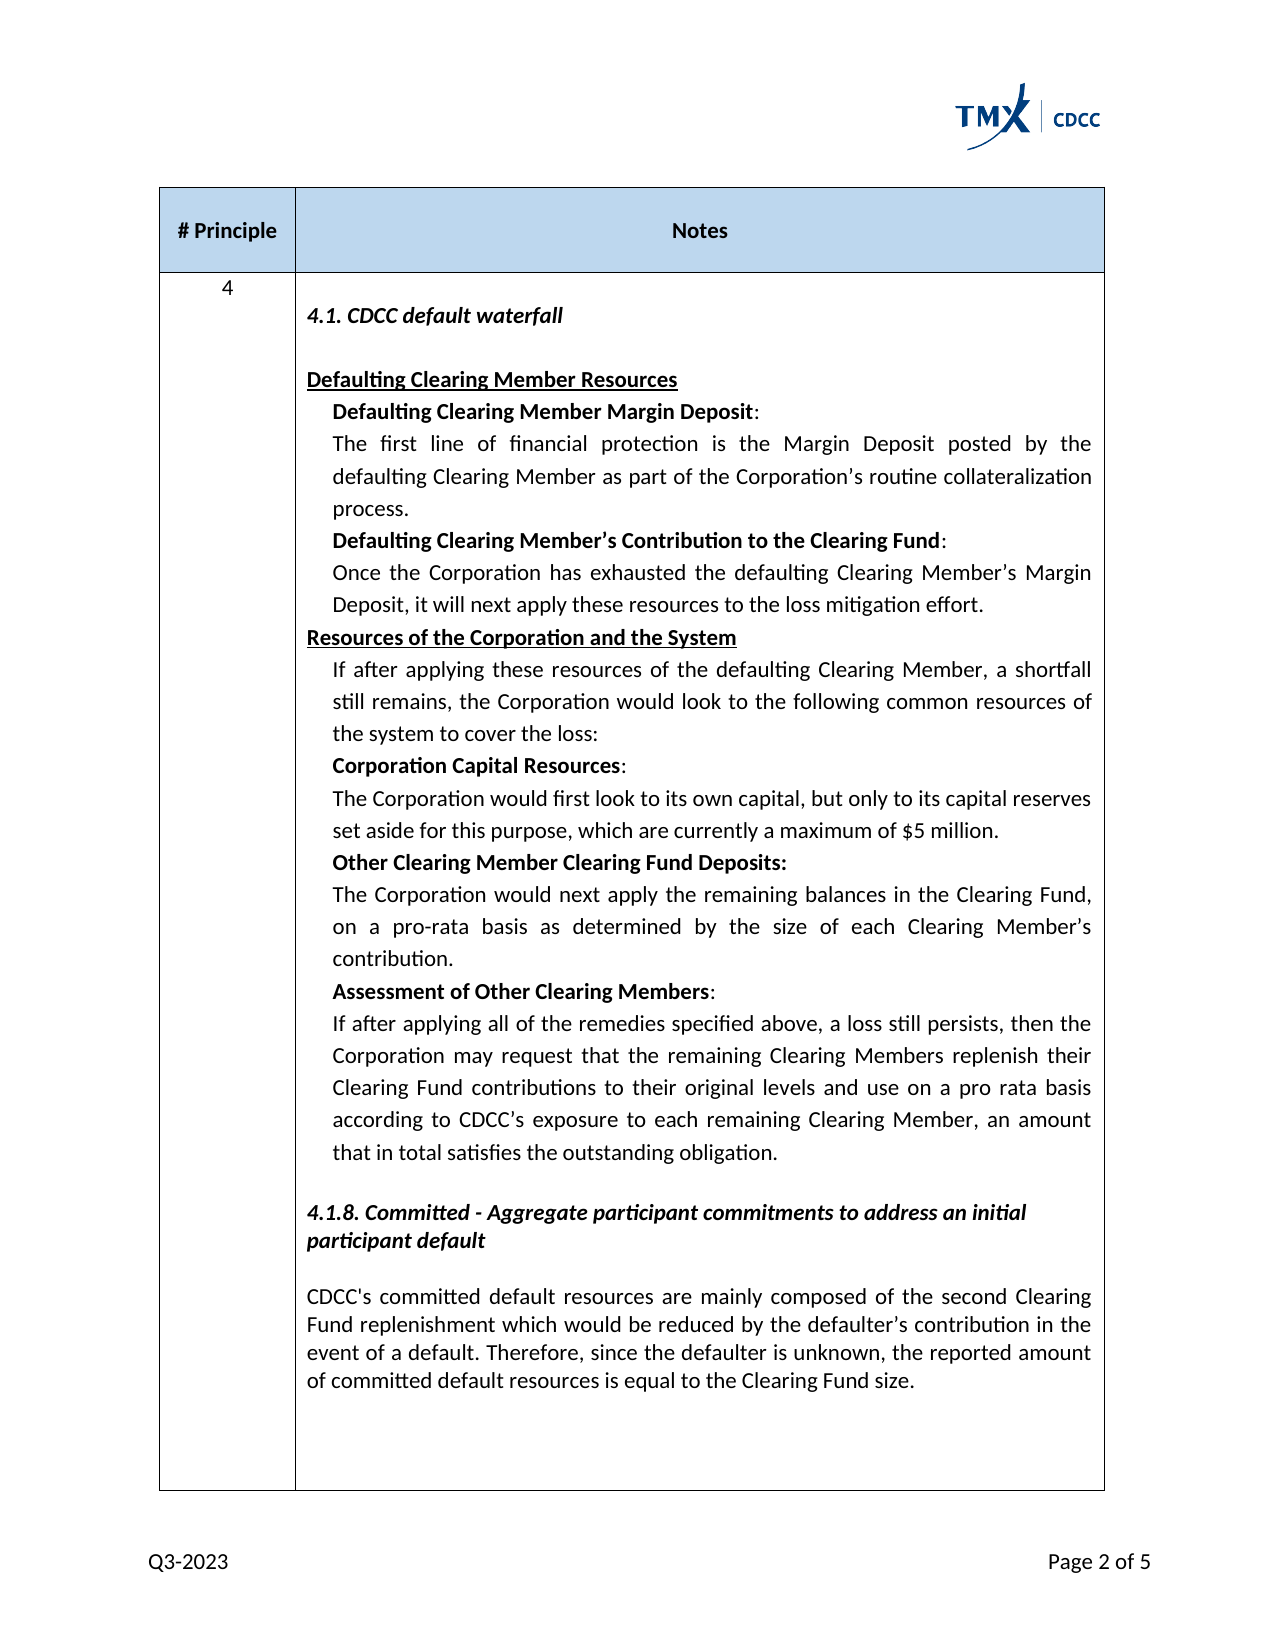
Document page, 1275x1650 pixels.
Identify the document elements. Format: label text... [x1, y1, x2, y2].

table_cell 4 [160, 273, 295, 1490]
picture [937, 75, 1118, 159]
table_header Notes [296, 188, 1104, 272]
table_header # Principle [160, 188, 295, 272]
